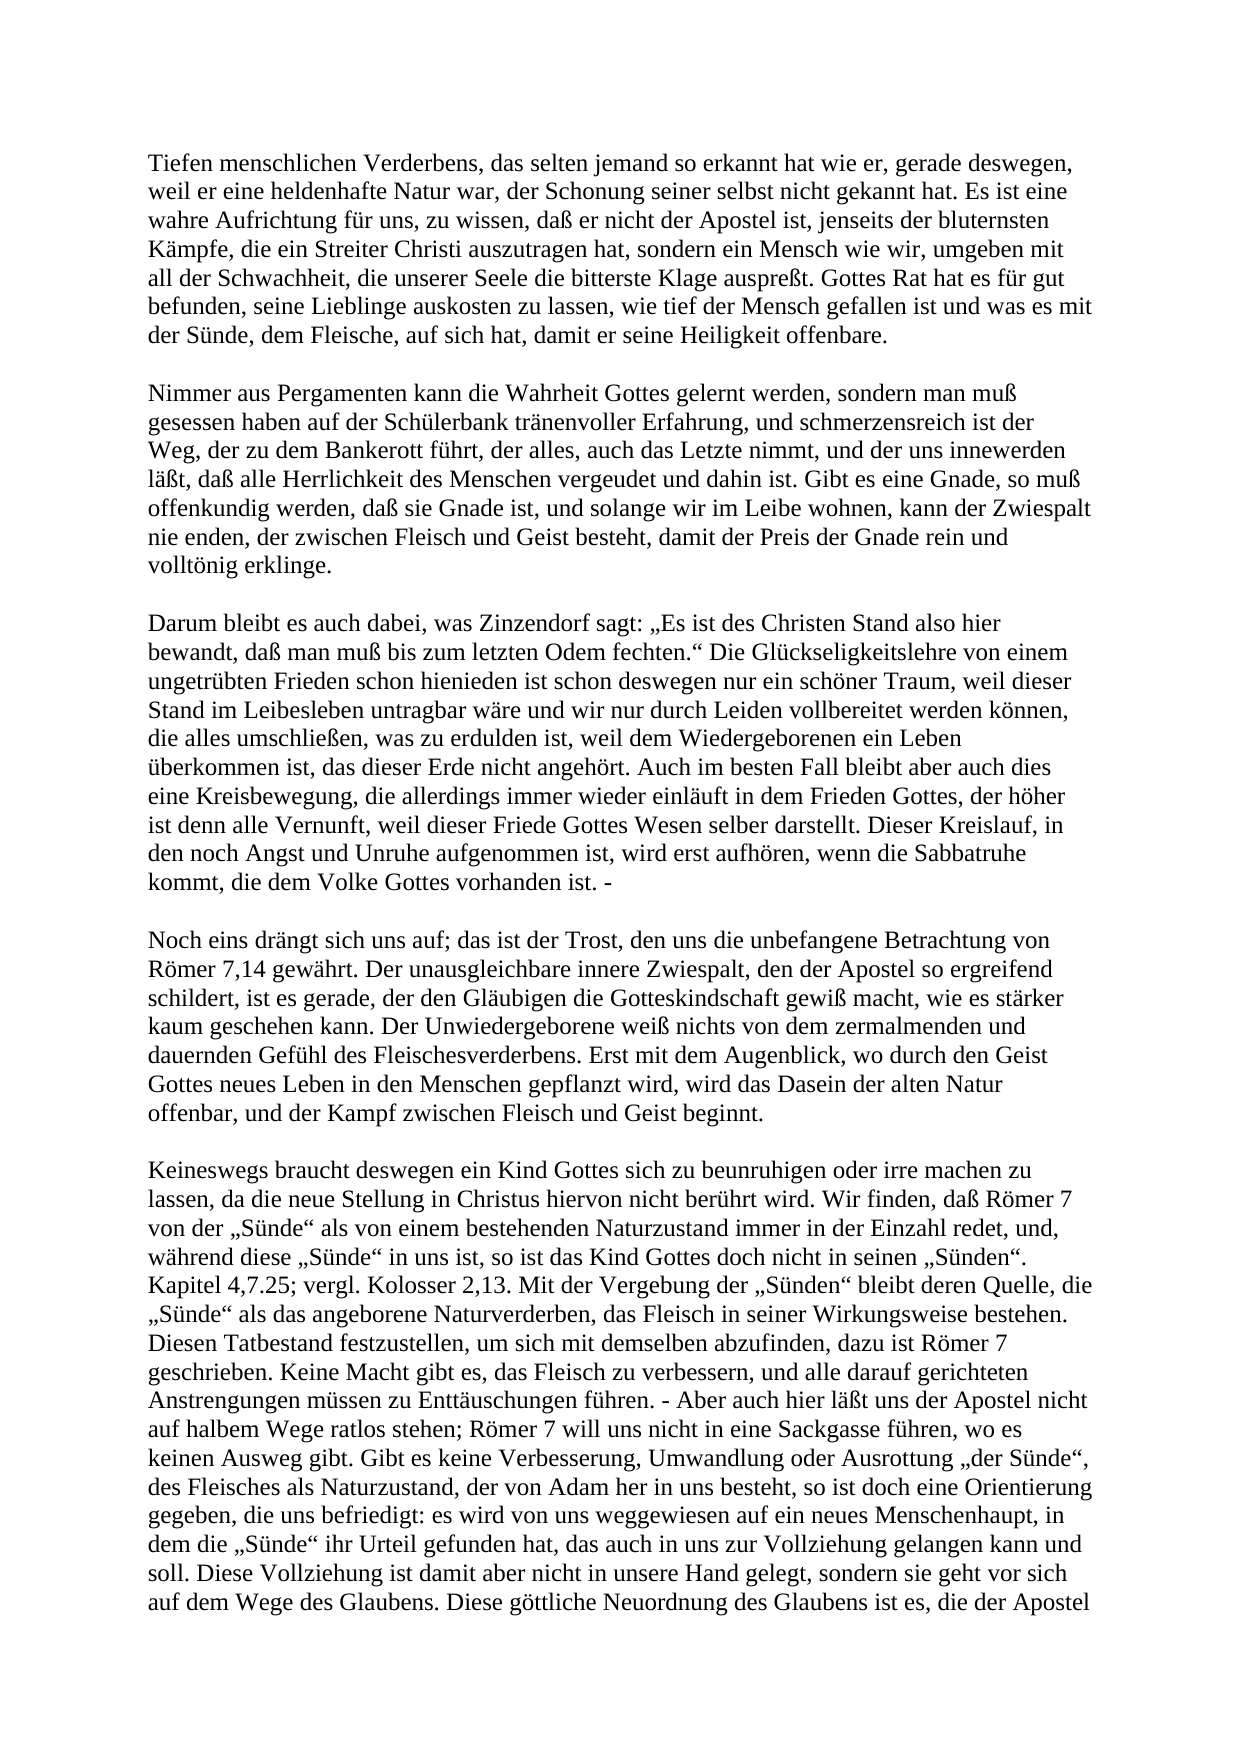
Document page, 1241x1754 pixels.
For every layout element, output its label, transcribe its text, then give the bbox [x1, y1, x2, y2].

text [148, 148, 1093, 349]
text Darum bleibt es auch dabei, was Zinzendorf sagt: „Es ist des Christen Stand also hier bewandt, daß man muß bis zum letzten Odem fechten.“ Die Glückseligkeitslehre von einem ungetrübten Frieden schon hienieden ist schon deswegen nur ein schöner Traum, weil dieser Stand im Leibesleben untragbar wäre und wir nur durch Leiden vollbereitet werden können, die alles umschließen, was zu erdulden ist, weil dem Wiedergeborenen ein Leben überkommen ist, das dieser Erde nicht angehört. Auch im besten Fall bleibt aber auch dies eine Kreisbewegung, die allerdings immer wieder einläuft in dem Frieden Gottes, der höher ist denn alle Vernunft, weil dieser Friede Gottes Wesen selber darstellt. Dieser Kreislauf, in den noch Angst und Unruhe aufgenommen ist, wird erst aufhören, wenn die Sabbatruhe kommt, die dem Volke Gottes vorhanden ist. - [148, 608, 1093, 896]
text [148, 1156, 1093, 1616]
text Noch eins drängt sich uns auf; das ist der Trost, den uns die unbefangene Betrachtung von Römer 7,14 gewährt. Der unausgleichbare innere Zwiespalt, den der Apostel so ergreifend schildert, ist es gerade, der den Gläubigen die Gotteskindschaft gewiß macht, wie es stärker kaum geschehen kann. Der Unwiedergeborene weiß nichts von dem zermalmenden und dauernden Gefühl des Fleischesverderbens. Erst mit dem Augenblick, wo durch den Geist Gottes neues Leben in den Menschen gepflanzt wird, wird das Dasein der alten Natur offenbar, und der Kampf zwischen Fleisch und Geist beginnt. [148, 925, 1093, 1126]
text Nimmer aus Pergamenten kann die Wahrheit Gottes gelernt werden, sondern man muß gesessen haben auf der Schülerbank tränenvoller Erfahrung, und schmerzensreich ist der Weg, der zu dem Bankerott führt, der alles, auch das Letzte nimmt, und der uns innewerden läßt, daß alle Herrlichkeit des Menschen vergeudet und dahin ist. Gibt es eine Gnade, so muß offenkundig werden, daß sie Gnade ist, und solange wir im Leibe wohnen, kann der Zwiespalt nie enden, der zwischen Fleisch und Geist besteht, damit der Preis der Gnade rein und volltönig erklinge. [148, 378, 1093, 579]
